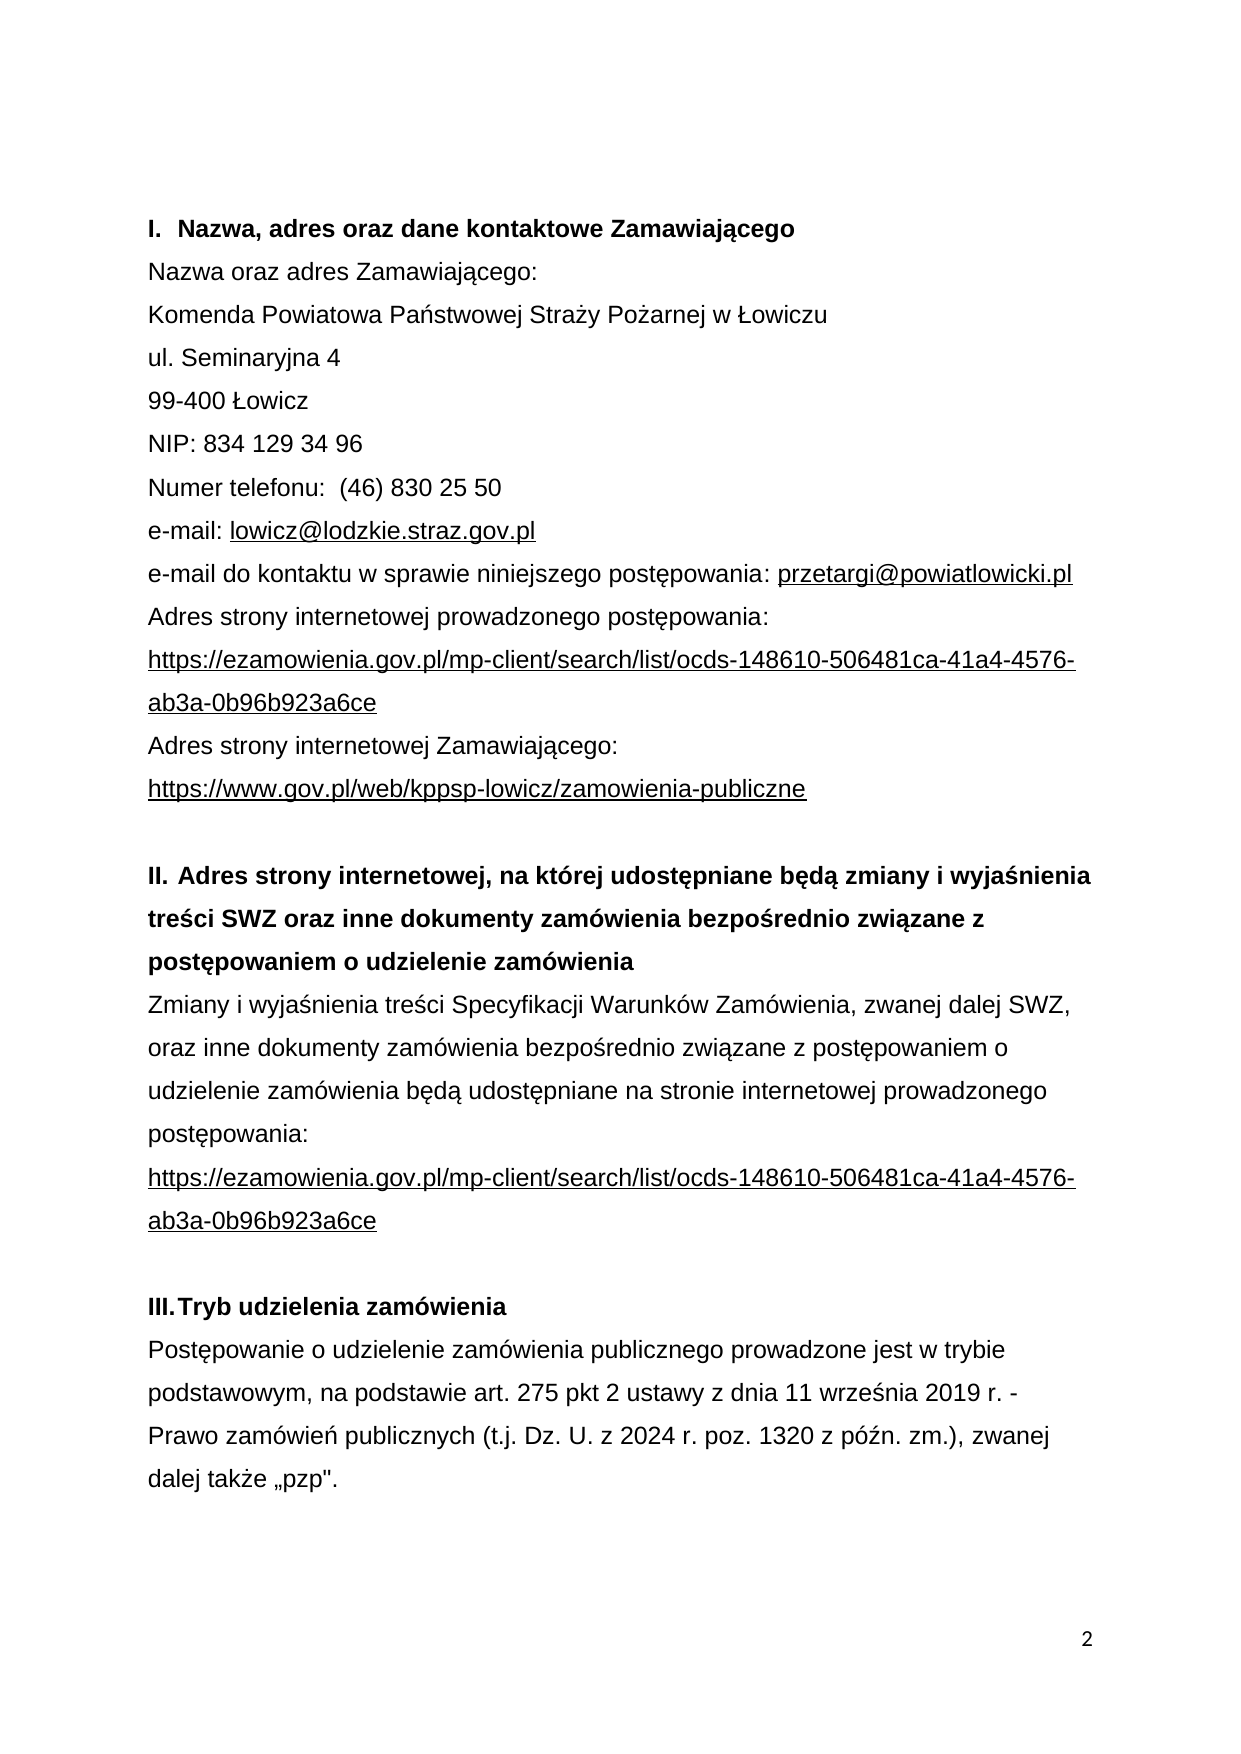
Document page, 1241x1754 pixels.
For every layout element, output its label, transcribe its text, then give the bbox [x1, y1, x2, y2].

list Nazwa, adres oraz dane kontaktowe Zamawiającego [148, 214, 1093, 243]
list Adres strony internetowej, na której udostępniane będą zmiany i wyjaśnienia treści SWZ oraz inne dokumenty zamówienia bezpośrednio związane z postępowaniem o udzielenie zamówienia [148, 861, 1093, 976]
text https://ezamowienia.gov.pl/mp-client/search/list/ocds-148610-506481ca-41a4-4576-ab3a-0b96b923a6ce [148, 1163, 1093, 1234]
text e-mail do kontaktu w sprawie niniejszego postępowania: przetargi@powiatlowicki.pl [148, 559, 1093, 588]
text Komenda Powiatowa Państwowej Straży Pożarnej w Łowiczu ul. Seminaryjna 4 99-400 Łowicz NIP: 834 129 34 96 [148, 300, 1093, 458]
text Nazwa oraz adres Zamawiającego: [148, 257, 1093, 286]
text Postępowanie o udzielenie zamówienia publicznego prowadzone jest w trybie podstawowym, na podstawie art. 275 pkt 2 ustawy z dnia 11 września 2019 r. - Prawo zamówień publicznych (t.j. Dz. U. z 2024 r. poz. 1320 z późn. zm.), zwanej dalej także „pzp". [148, 1335, 1093, 1493]
text Adres strony internetowej prowadzonego postępowania: [148, 602, 1093, 631]
text Zmiany i wyjaśnienia treści Specyfikacji Warunków Zamówienia, zwanej dalej SWZ, oraz inne dokumenty zamówienia bezpośrednio związane z postępowaniem o udzielenie zamówienia będą udostępniane na stronie internetowej prowadzonego postępowania: [148, 990, 1093, 1148]
text https://ezamowienia.gov.pl/mp-client/search/list/ocds-148610-506481ca-41a4-4576-ab3a-0b96b923a6ce [148, 645, 1093, 717]
text Numer telefonu: (46) 830 25 50 e-mail: lowicz@lodzkie.straz.gov.pl [148, 473, 1093, 544]
list Tryb udzielenia zamówienia [148, 1292, 1093, 1321]
text Adres strony internetowej Zamawiającego: [148, 731, 1093, 760]
text https://www.gov.pl/web/kppsp-lowicz/zamowienia-publiczne [148, 774, 1093, 803]
